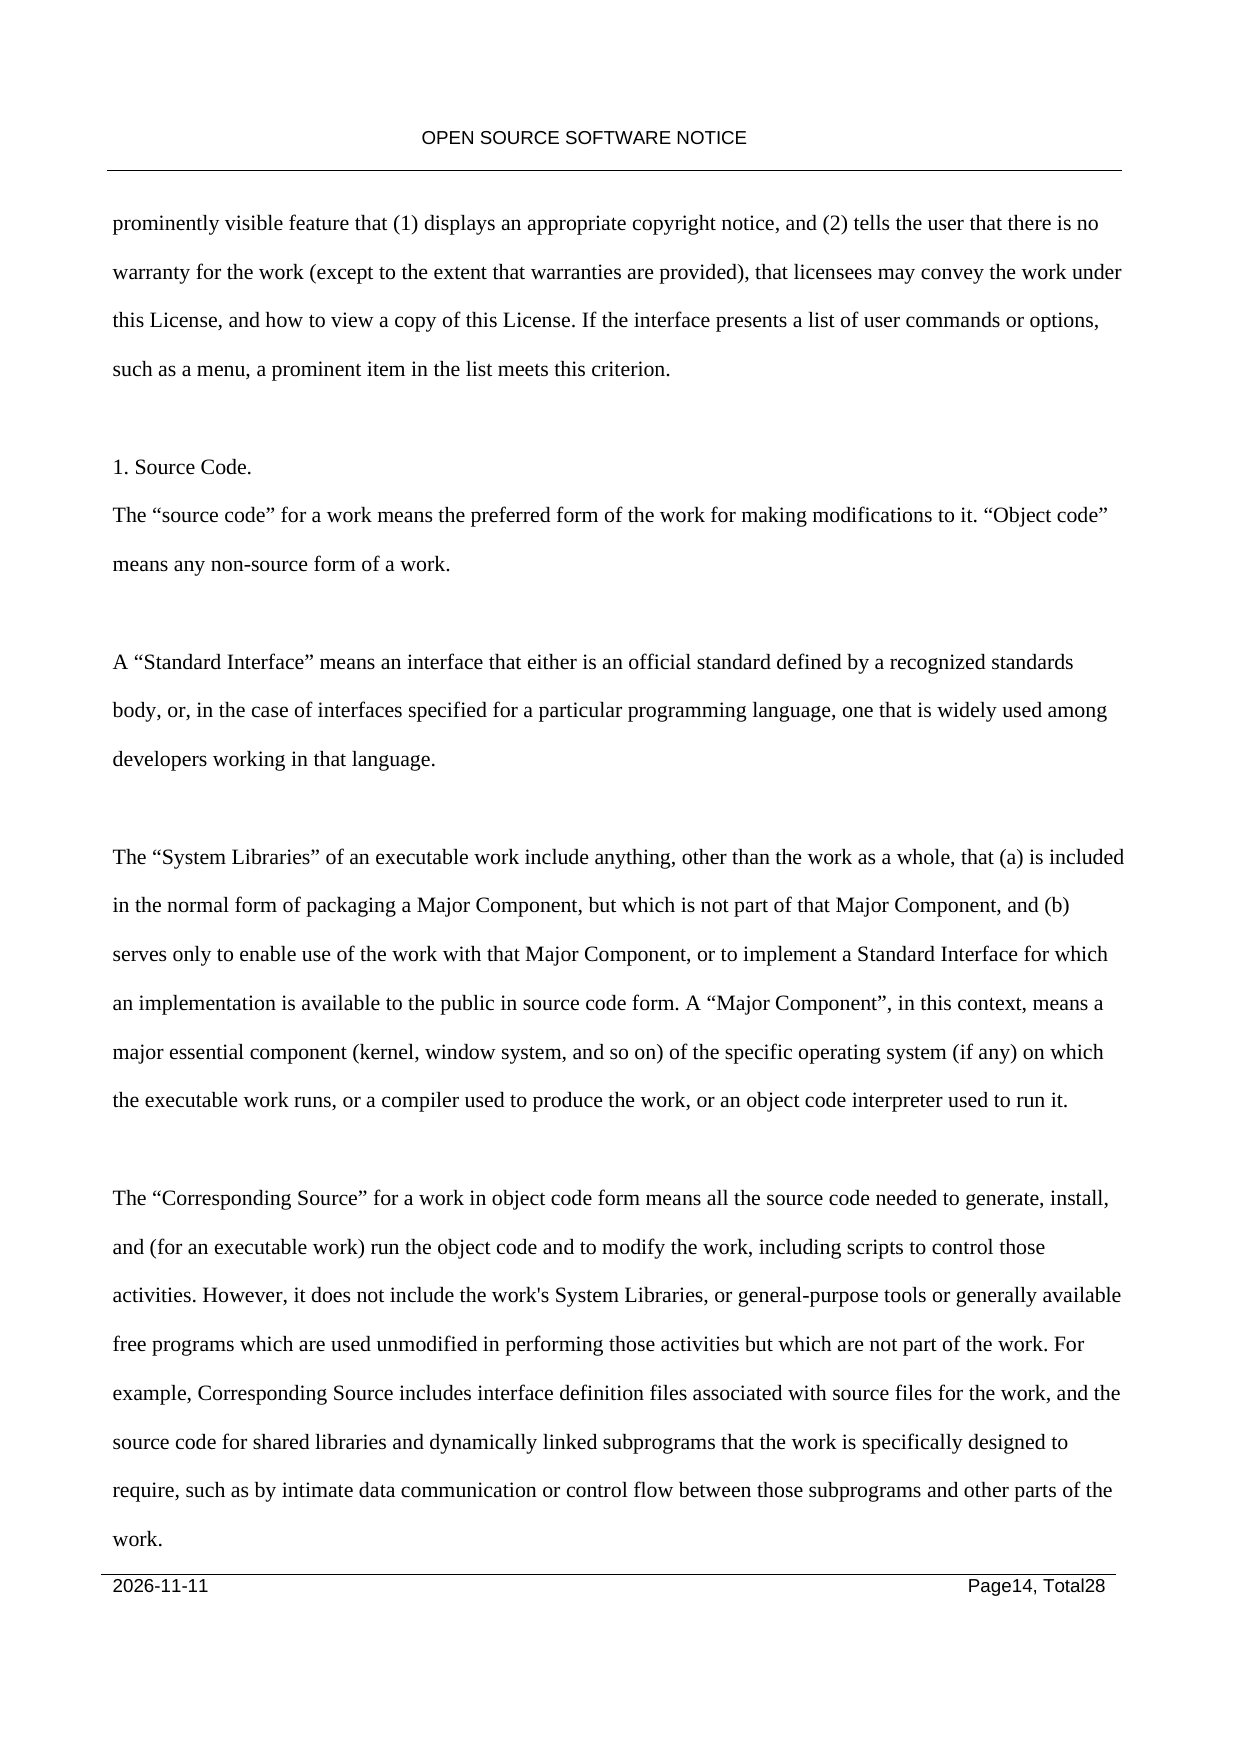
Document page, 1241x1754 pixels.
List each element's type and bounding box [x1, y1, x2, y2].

text [112, 206, 1128, 1555]
